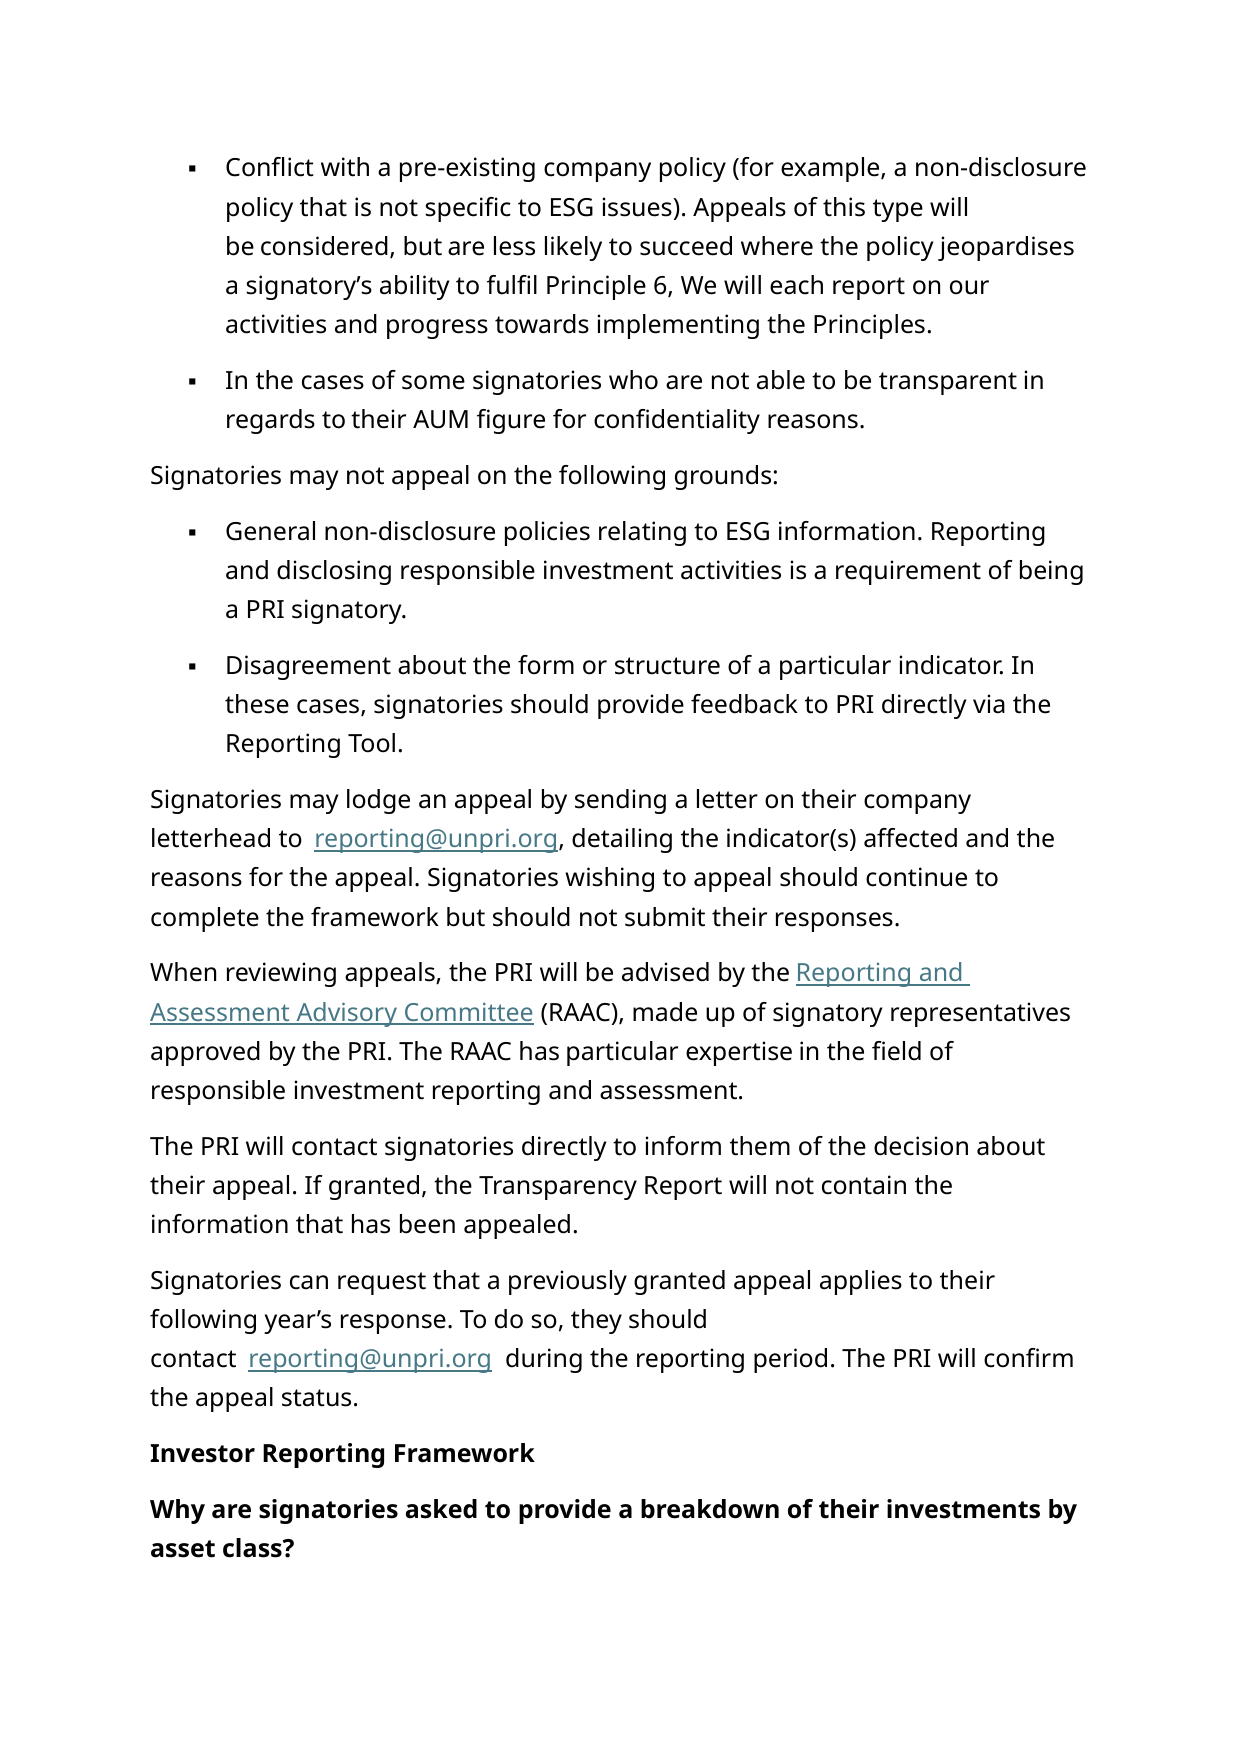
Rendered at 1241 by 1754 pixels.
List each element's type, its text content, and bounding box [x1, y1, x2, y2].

text When reviewing appeals, the PRI will be advised by the Reporting and Assessment Advisory Committee (RAAC), made up of signatory representatives approved by the PRI. The RAAC has particular expertise in the field of responsible investment reporting and assessment. [150, 955, 1090, 1107]
list Conflict with a pre-existing company policy (for example, a non-disclosure policy that is not specific to ESG issues). Appeals of this type will be considered, but are less likely to succeed where the policy jeopardises a signatory’s ability to fulfil Principle 6, We will each report on our activities and progress towards implementing the Principles. [187, 150, 1090, 341]
list General non-disclosure policies relating to ESG information. Reporting and disclosing responsible investment activities is a requirement of being a PRI signatory. [187, 513, 1090, 626]
text Signatories can request that a previously granted appeal applies to their following year’s response. To do so, they should contact reporting@unpri.org during the reporting period. The PRI will confirm the appeal status. [150, 1262, 1090, 1414]
text Why are signatories asked to provide a breakdown of their investments by asset class? [150, 1492, 1090, 1565]
list Disagreement about the form or structure of a particular indicator. In these cases, signatories should provide feedback to PRI directly via the Reporting Tool. [187, 647, 1090, 760]
text Signatories may not appeal on the following grounds: [150, 457, 1090, 492]
text The PRI will contact signatories directly to inform them of the decision about their appeal. If granted, the Transparency Report will not contain the information that has been appealed. [150, 1128, 1090, 1241]
text Investor Reporting Framework [150, 1436, 1090, 1470]
text Signatories may lodge an appeal by sending a letter on their company letterhead to reporting@unpri.org, detailing the indicator(s) affected and the reasons for the appeal. Signatories wishing to appeal should continue to complete the framework but should not submit their responses. [150, 782, 1090, 933]
list In the cases of some signatories who are not able to be transparent in regards to their AUM figure for confidentiality reasons. [187, 362, 1090, 436]
